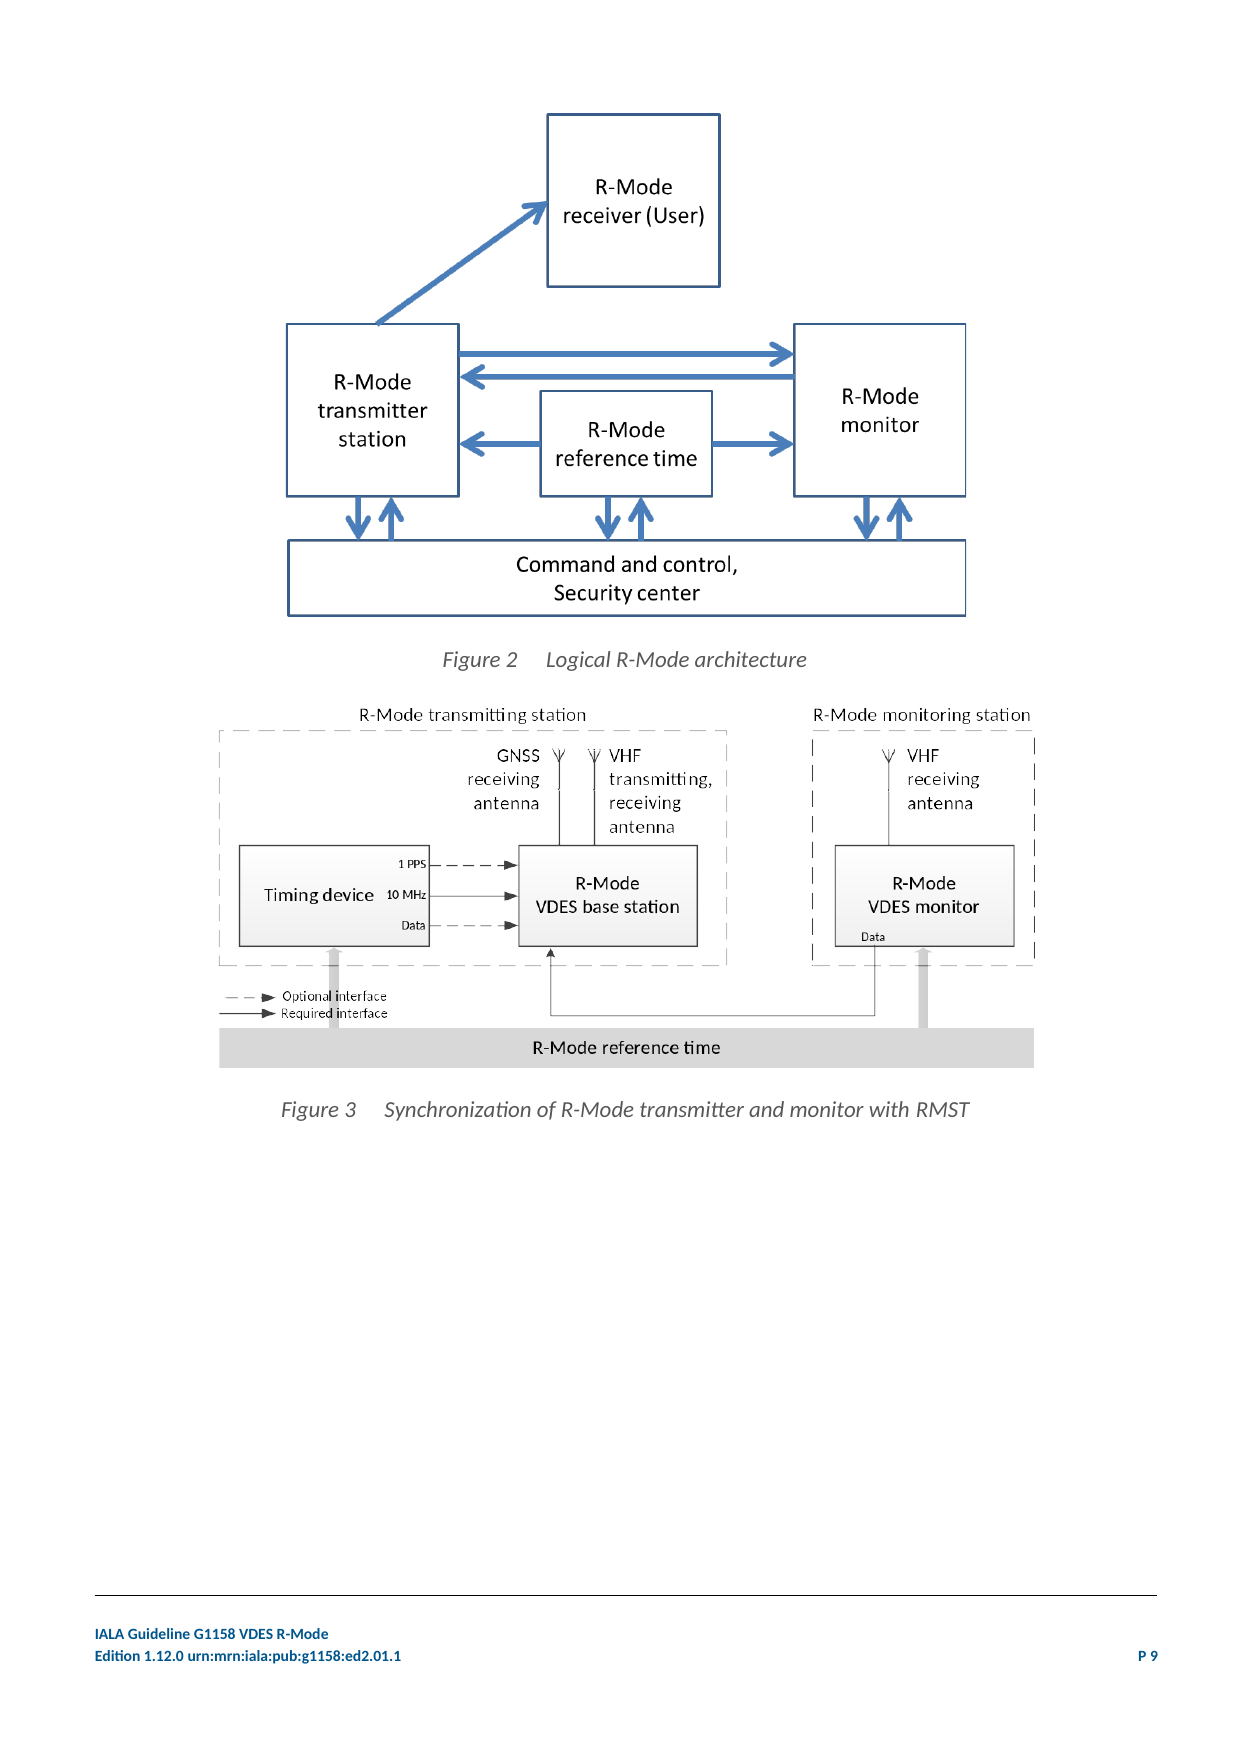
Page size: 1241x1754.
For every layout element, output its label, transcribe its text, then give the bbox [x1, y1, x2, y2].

text Logical R-Mode architecture [94, 645, 1157, 673]
text Synchronization of R-Mode transmitter and monitor with RMST [94, 1095, 1157, 1123]
picture [285, 113, 967, 621]
